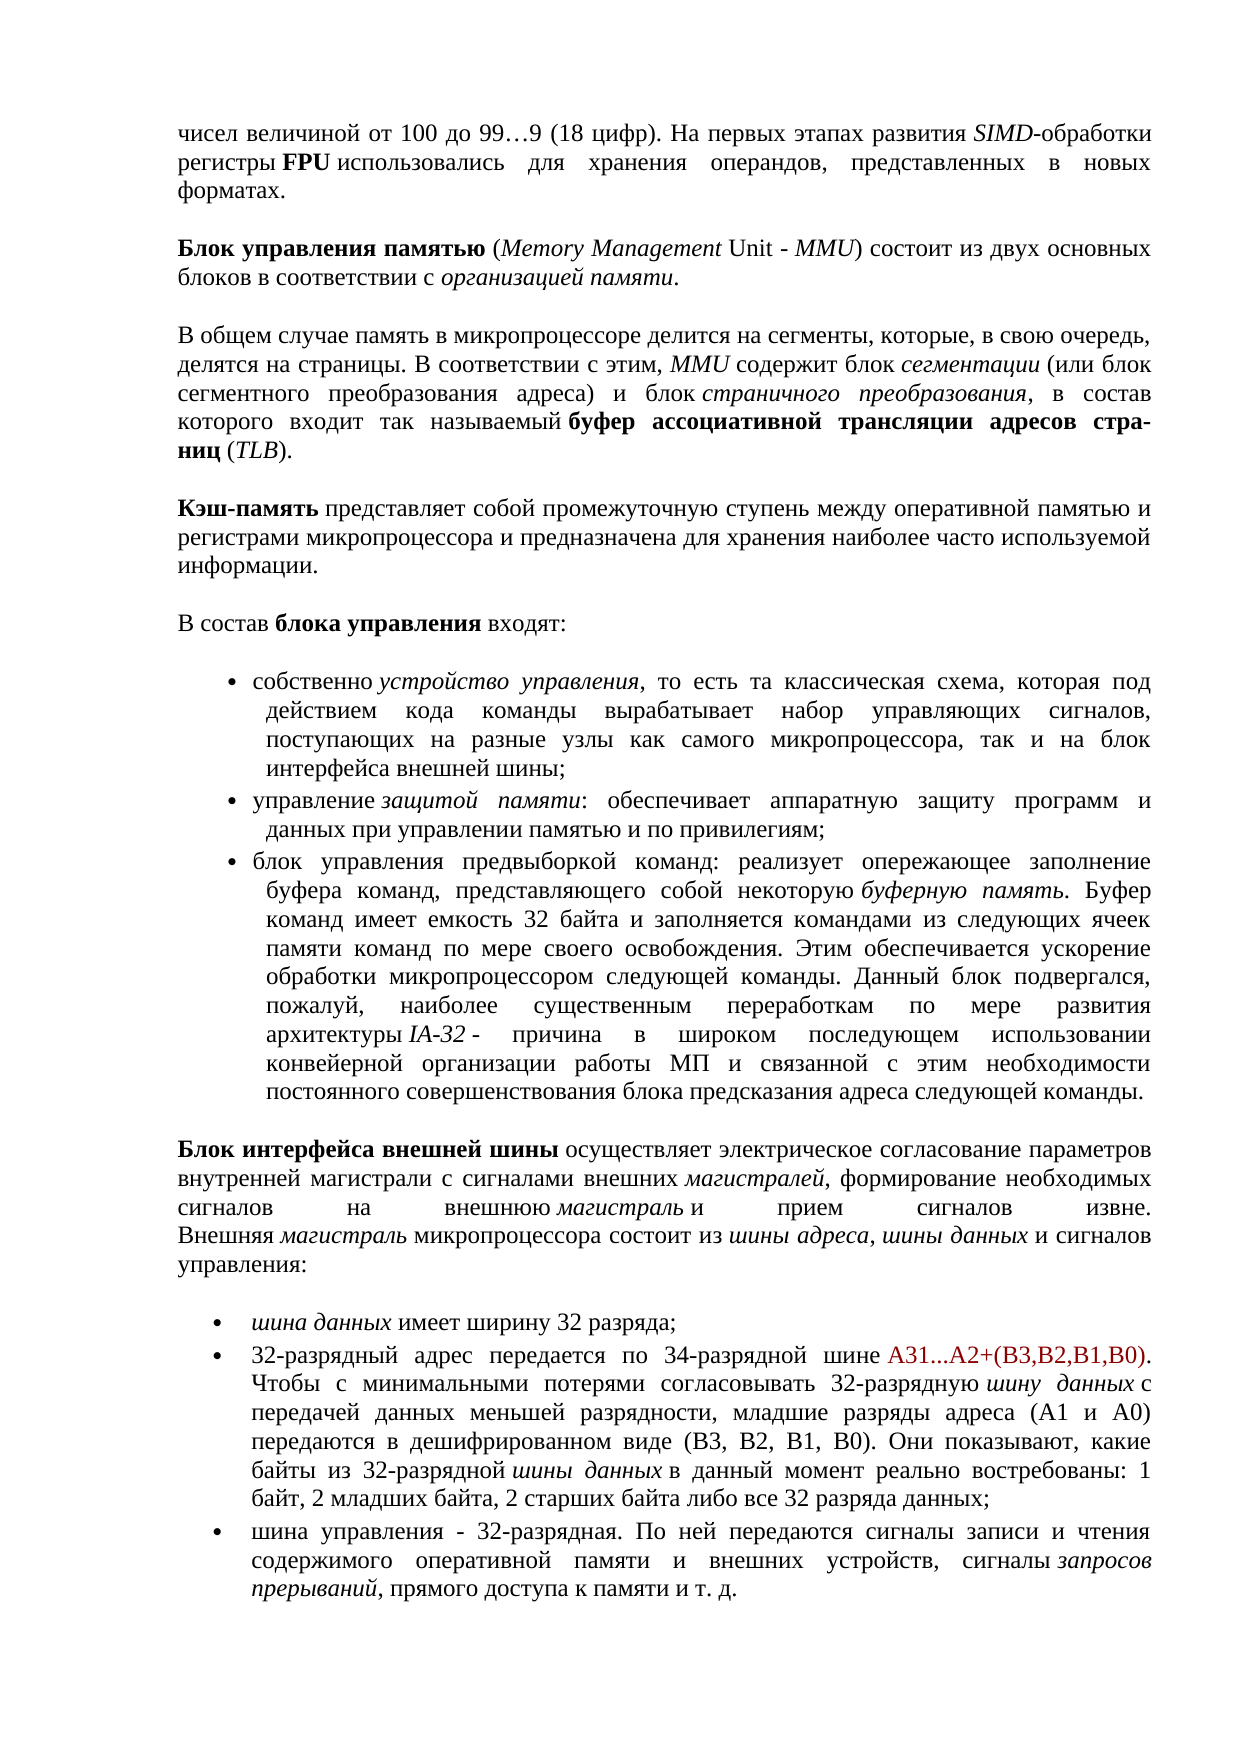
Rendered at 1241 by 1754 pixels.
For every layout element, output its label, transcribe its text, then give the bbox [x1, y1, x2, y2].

text В общем случае память в микропроцессоре делится на сегменты, которые, в свою очередь, делятся на страницы. В соответствии с этим, MMU содержит блок сегментации (или блок сегментного преобразования адреса) и блок страничного преобразования, в состав которого входит так называемый буфер ассоциативной трансляции адресов стра- ниц (TLB). [177, 320, 1152, 464]
text Кэш-память представляет собой промежуточную ступень между оперативной памятью и регистрами микропроцессора и предназначена для хранения наиболее часто используемой информации. [177, 493, 1152, 579]
list шина данных имеет ширину 32 разряда; [213, 1307, 1152, 1336]
list управление защитой памяти: обеспечивает аппаратную защиту программ и данных при управлении памятью и по привилегиям; [228, 785, 1152, 843]
text В состав блока управления входят: [177, 608, 1152, 637]
text Блок управления памятью (Memory Management Unit - MMU) состоит из двух основных блоков в соответствии с организацией памяти. [177, 233, 1152, 291]
list блок управления предвыборкой команд: реализует опережающее заполнение буфера команд, представляющего собой некоторую буферную память. Буфер команд имеет емкость 32 байта и заполняется командами из следующих ячеек памяти команд по мере своего освобождения. Этим обеспечивается ускорение обработки микропроцессором следующей команды. Данный блок подвергался, пожалуй, наиболее существенным переработкам по мере развития архитектуры IA-32 - причина в широком последующем использовании конвейерной организации работы МП и связанной с этим необходимости постоянного совершенствования блока предсказания адреса следующей команды. [228, 846, 1152, 1105]
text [177, 118, 1152, 204]
text Блок интерфейса внешней шины осуществляет электрическое согласование параметров внутренней магистрали с сигналами внешних магистралей, формирование необходимых сигналов на внешнюю магистраль и прием сигналов извне. Внешняя магистраль микропроцессора состоит из шины адреса, шины данных и сигналов управления: [177, 1134, 1152, 1278]
list собственно устройство управления, то есть та классическая схема, которая под действием кода команды вырабатывает набор управляющих сигналов, поступающих на разные узлы как самого микропроцессора, так и на блок интерфейса внешней шины; [228, 666, 1152, 781]
list шина управления - 32-разрядная. По ней передаются сигналы записи и чтения содержимого оперативной памяти и внешних устройств, сигналы запросов прерываний, прямого доступа к памяти и т. д. [213, 1516, 1152, 1602]
list 32-разрядный адрес передается по 34-разрядной шине А31...А2+(B3,B2,B1,B0). Чтобы с минимальными потерями согласовывать 32-разрядную шину данных с передачей данных меньшей разрядности, младшие разряды адреса (А1 и А0) передаются в дешифрированном виде (B3, B2, B1, B0). Они показывают, какие байты из 32-разрядной шины данных в данный момент реально востребованы: 1 байт, 2 младших байта, 2 старших байта либо все 32 разряда данных; [213, 1340, 1152, 1512]
